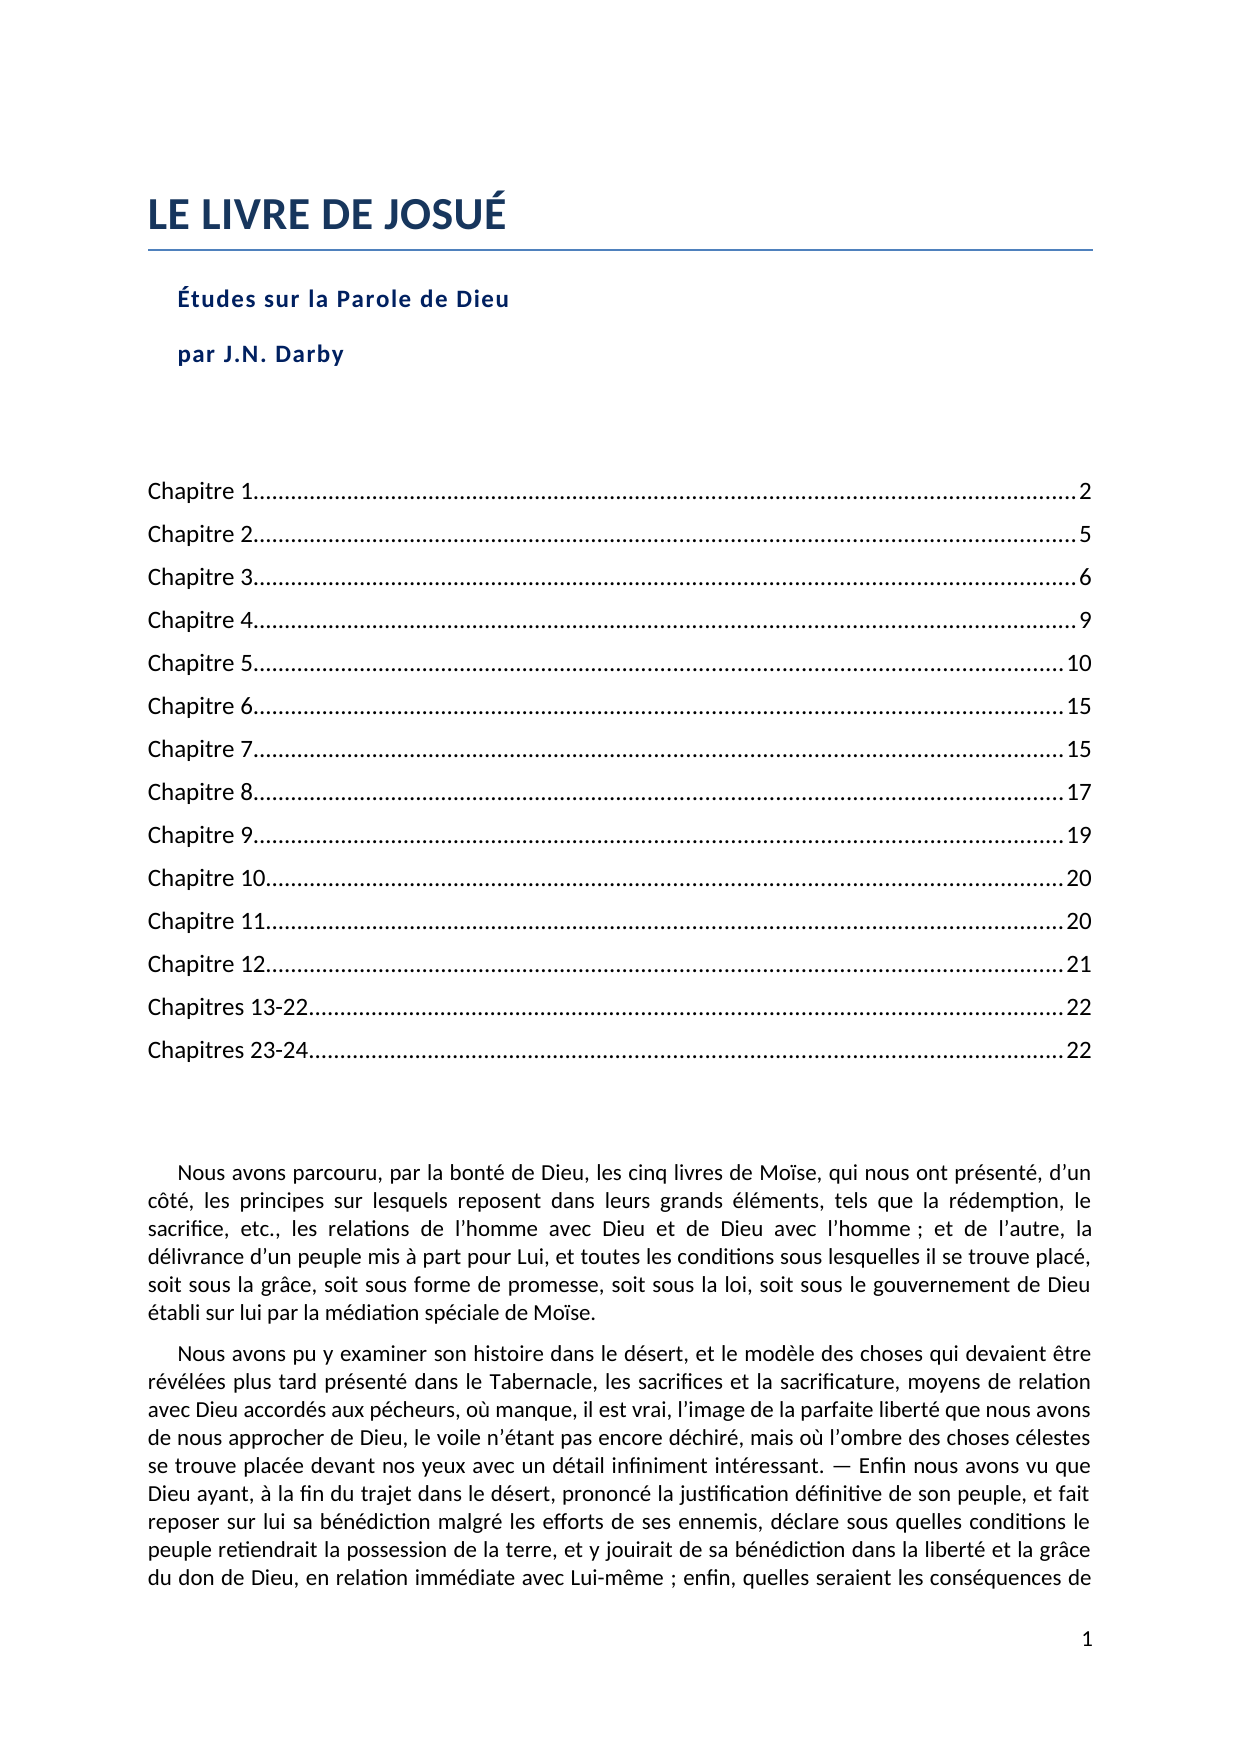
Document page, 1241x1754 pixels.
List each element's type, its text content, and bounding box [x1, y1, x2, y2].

subtitle Études sur la Parole de Dieu [148, 283, 1093, 313]
text Chapitre 3 6 [148, 561, 1093, 591]
text Chapitres 23-24 22 [148, 1034, 1093, 1064]
text Chapitre 4 9 [148, 604, 1093, 634]
text Chapitre 12 21 [148, 948, 1093, 978]
text Chapitre 1 2 [148, 475, 1093, 505]
subtitle par J.N. Darby [148, 338, 1093, 369]
text Chapitre 11 20 [148, 905, 1093, 936]
text Chapitre 7 15 [148, 733, 1093, 763]
text Chapitre 9 19 [148, 819, 1093, 849]
text Nous avons parcouru, par la bonté de Dieu, les cinq livres de Moïse, qui nous ont présenté, d’un côté, les principes sur lesquels reposent dans leurs grands éléments, tels que la rédemption, le sacrifice, etc., les relations de l’homme avec Dieu et de Dieu avec l’homme ; et de l’autre, la délivrance d’un peuple mis à part pour Lui, et toutes les conditions sous lesquelles il se trouve placé, soit sous la grâce, soit sous forme de promesse, soit sous la loi, soit sous le gouvernement de Dieu établi sur lui par la médiation spéciale de Moïse. [148, 1158, 1093, 1326]
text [148, 1339, 1093, 1591]
text Chapitre 5 10 [148, 647, 1093, 677]
text Chapitre 8 17 [148, 776, 1093, 806]
text Chapitre 2 5 [148, 518, 1093, 548]
text Chapitre 6 15 [148, 690, 1093, 720]
text Chapitres 13-22 22 [148, 991, 1093, 1022]
text Chapitre 10 20 [148, 862, 1093, 892]
title LE LIVRE DE JOSUÉ [148, 185, 1093, 249]
